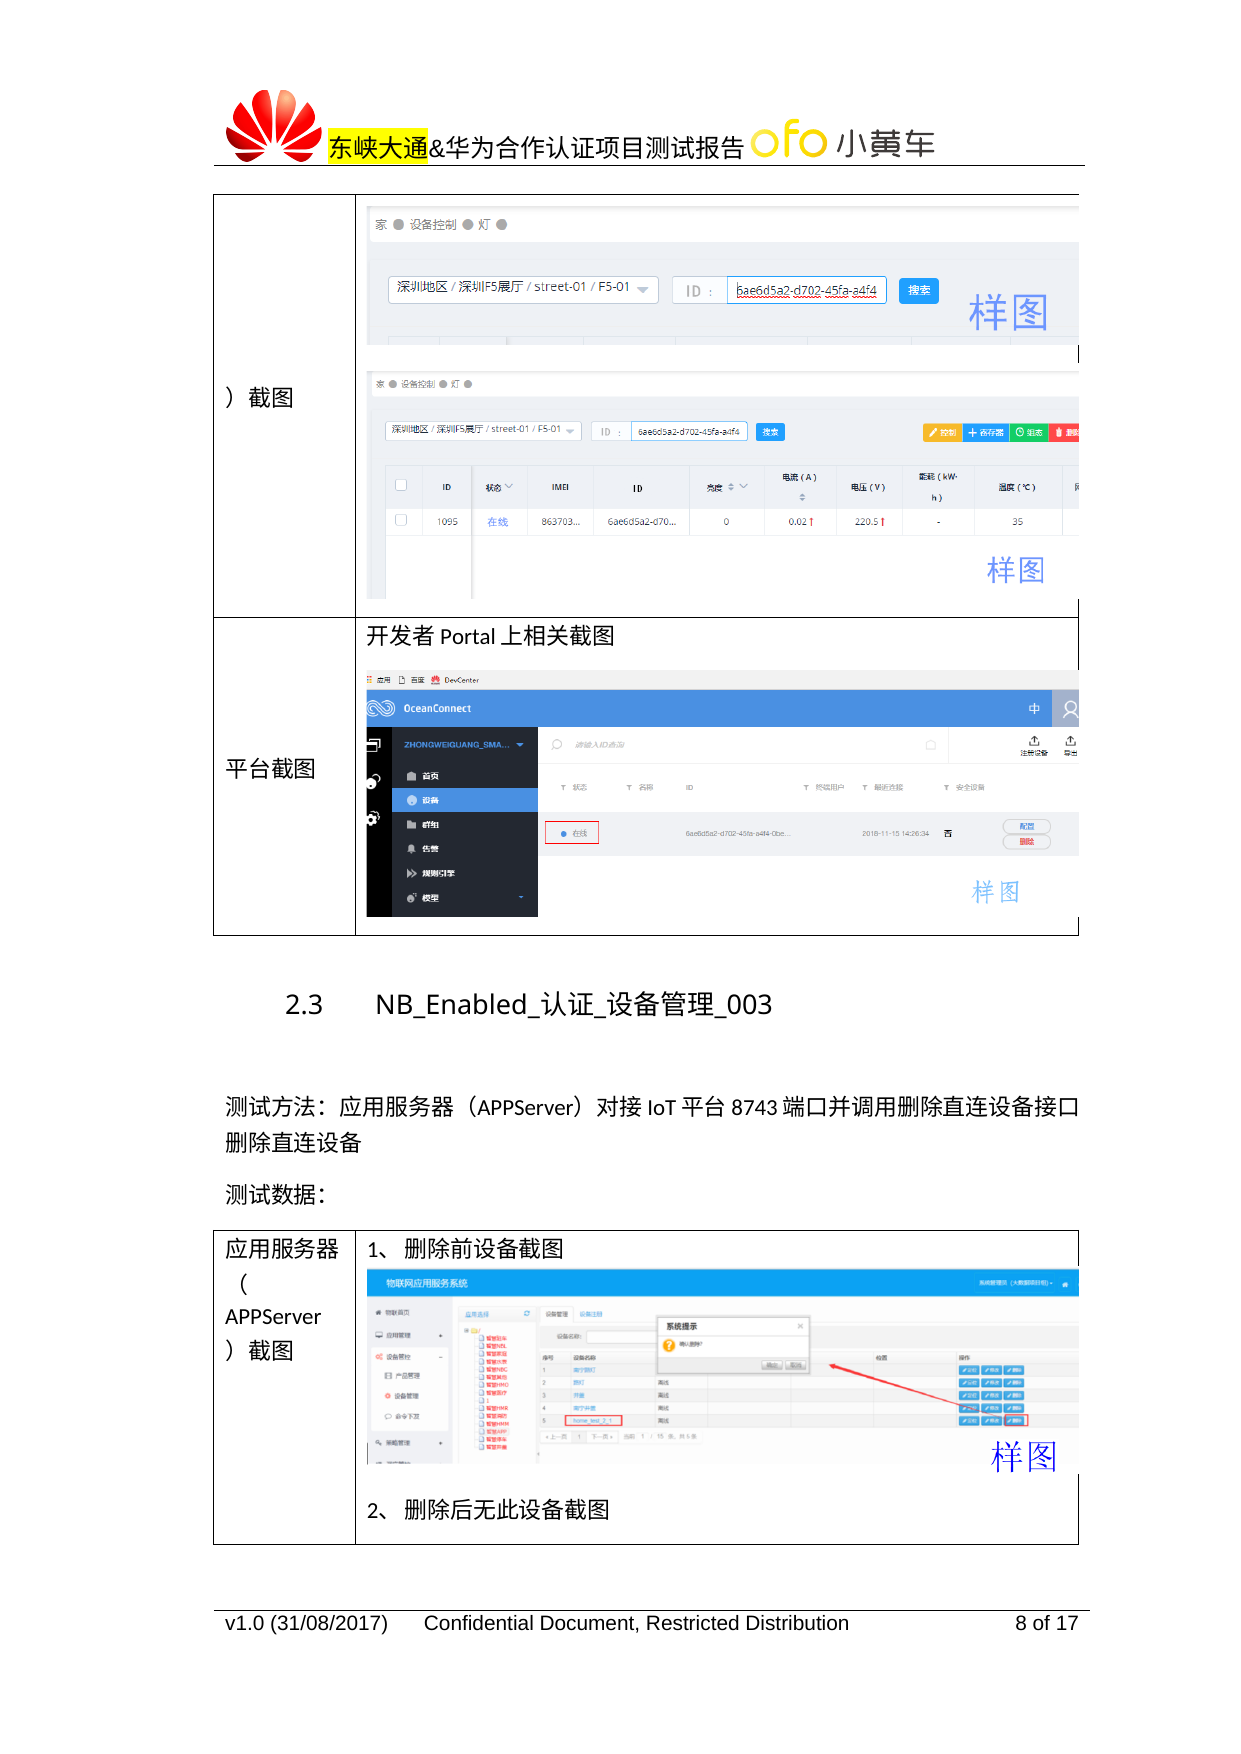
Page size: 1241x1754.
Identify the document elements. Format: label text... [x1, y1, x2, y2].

picture [1057, 1273, 1079, 1277]
table_header 应用服务器（APPServer）截图 [214, 1231, 355, 1544]
text 测试数据： [225, 1177, 1090, 1210]
picture [366, 670, 1079, 917]
table_header 应用服务器（APPServer）截图 [214, 195, 355, 617]
picture [366, 363, 1079, 599]
picture [976, 1276, 1052, 1285]
picture [366, 195, 1079, 345]
list NB_Enabled_认证_设备管理_003 [285, 983, 1090, 1022]
table_cell 开发者Portal上相关截图 [356, 618, 1078, 935]
text 测试方法：应用服务器（APPServer）对接IoT平台8743端口并调用删除直连设备接口删除直连设备 [225, 1089, 1090, 1158]
table_header 应用服务器（APPServer）查询设备激活状态成功，收到成功响应并获取到activated和name截图 [356, 195, 1078, 617]
picture [366, 1273, 1079, 1474]
table_cell 平台截图 [214, 618, 355, 935]
picture [226, 90, 322, 162]
table_header 删除前设备截图 删除后无此设备截图 [356, 1231, 1078, 1544]
picture [366, 1266, 1079, 1270]
